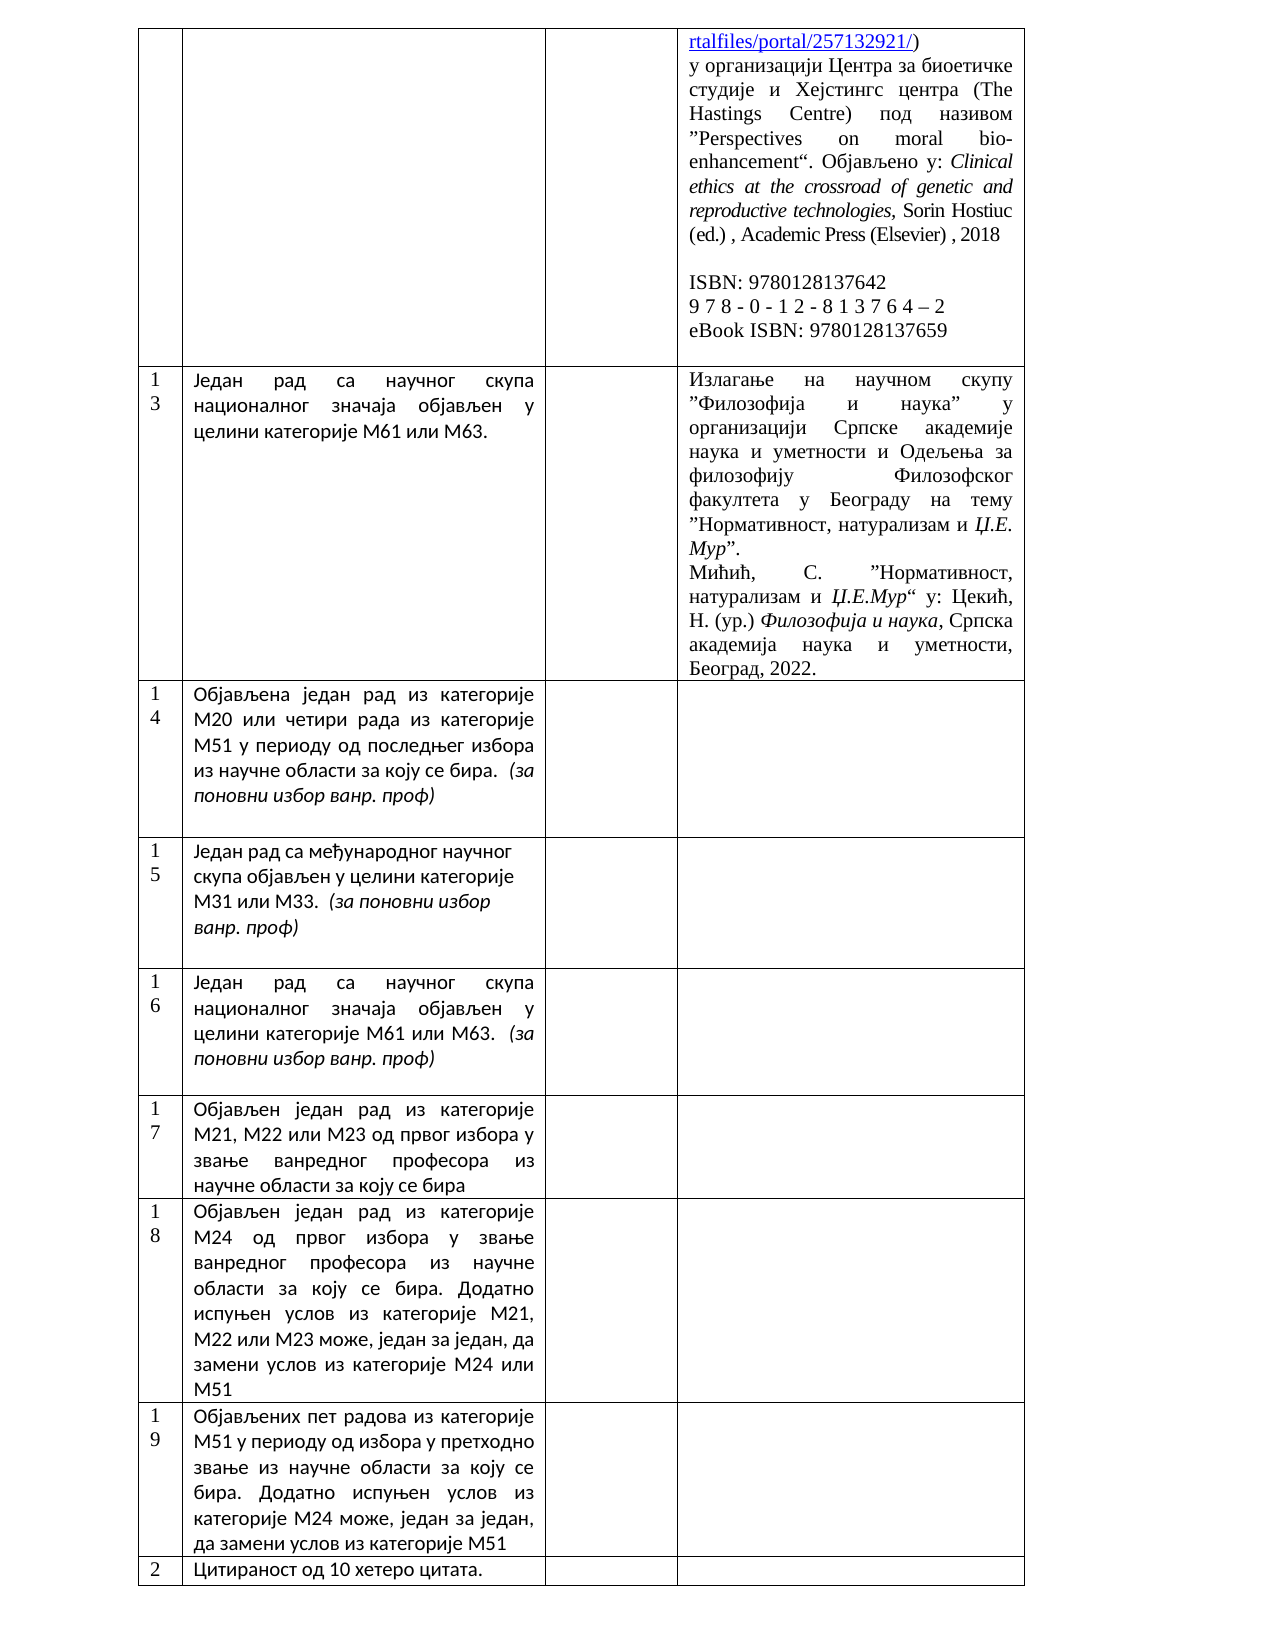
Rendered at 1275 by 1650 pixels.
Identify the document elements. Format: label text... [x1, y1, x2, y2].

table_cell [546, 1403, 677, 1556]
table_cell 18 [139, 1199, 182, 1402]
table_cell 13 [139, 367, 182, 680]
table_cell [546, 838, 677, 968]
table_cell [546, 367, 677, 680]
table_cell [678, 1557, 1024, 1585]
table_cell 14 [139, 681, 182, 837]
table_cell 16 [139, 969, 182, 1095]
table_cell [183, 29, 545, 366]
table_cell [678, 29, 1024, 366]
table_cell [183, 1557, 545, 1585]
table_cell 17 [139, 1096, 182, 1198]
table_cell Један рад са научног скупа националног значаја објављен у целини категорије М61 или М63. [183, 367, 545, 680]
table_cell [546, 29, 677, 366]
table_cell [678, 681, 1024, 837]
table_cell 20 [139, 1557, 182, 1585]
table_cell [678, 1096, 1024, 1198]
table_cell [678, 838, 1024, 968]
table_cell 15 [139, 838, 182, 968]
table_cell Објављен један рад из категорије М21, М22 или М23 од првог избора у звање ванредног професора из научне области за коју се бира [183, 1096, 545, 1198]
table_cell 19 [139, 1403, 182, 1556]
table_cell [546, 969, 677, 1095]
table_cell Објављена један рад из категорије М20 или четири рада из категорије М51 у периоду од последњег избора из научне области за коју се бира. (за поновни избор ванр. проф) [183, 681, 545, 837]
table_cell Излагање на научном скупу ”Филозофија и наука” у организацији Српске академије наука и уметности и Одељења за филозофију Филозофског факултета у Београду на тему ”Нормативност, натурализам и Џ.Е. Мур”. Мићић, С. ”Нормативност, натурализам и Џ.Е.Мур“ у: Цекић, Н. (ур.) Филозофија и наука, Српска академија наука и уметности, Београд, 2022. [678, 367, 1024, 680]
table_cell [678, 1199, 1024, 1402]
table_cell [546, 1199, 677, 1402]
table_cell Један рад са научног скупа националног значаја објављен у целини категорије М61 или М63. (за поновни избор ванр. проф) [183, 969, 545, 1095]
table_cell Објављен један рад из категорије М24 од првог избора у звање ванредног професора из научне области за коју се бира. Додатно испуњен услов из категорије М21, М22 или М23 може, један за један, да замени услов из категорије М24 или М51 [183, 1199, 545, 1402]
table_cell [546, 681, 677, 837]
table_cell [678, 1403, 1024, 1556]
table_cell [546, 1096, 677, 1198]
table_cell [546, 1557, 677, 1585]
table_cell Објављених пет радова из категорије М51 у периоду од избора у претходно звање из научне области за коју се бира. Додатно испуњен услов из категорије М24 може, један за један, да замени услов из категорије М51 [183, 1403, 545, 1556]
table_cell 12 [139, 29, 182, 366]
table_cell Један рад са међународног научног скупа објављен у целини категорије М31 или М33. (за поновни избор ванр. проф) [183, 838, 545, 968]
table_cell [678, 969, 1024, 1095]
